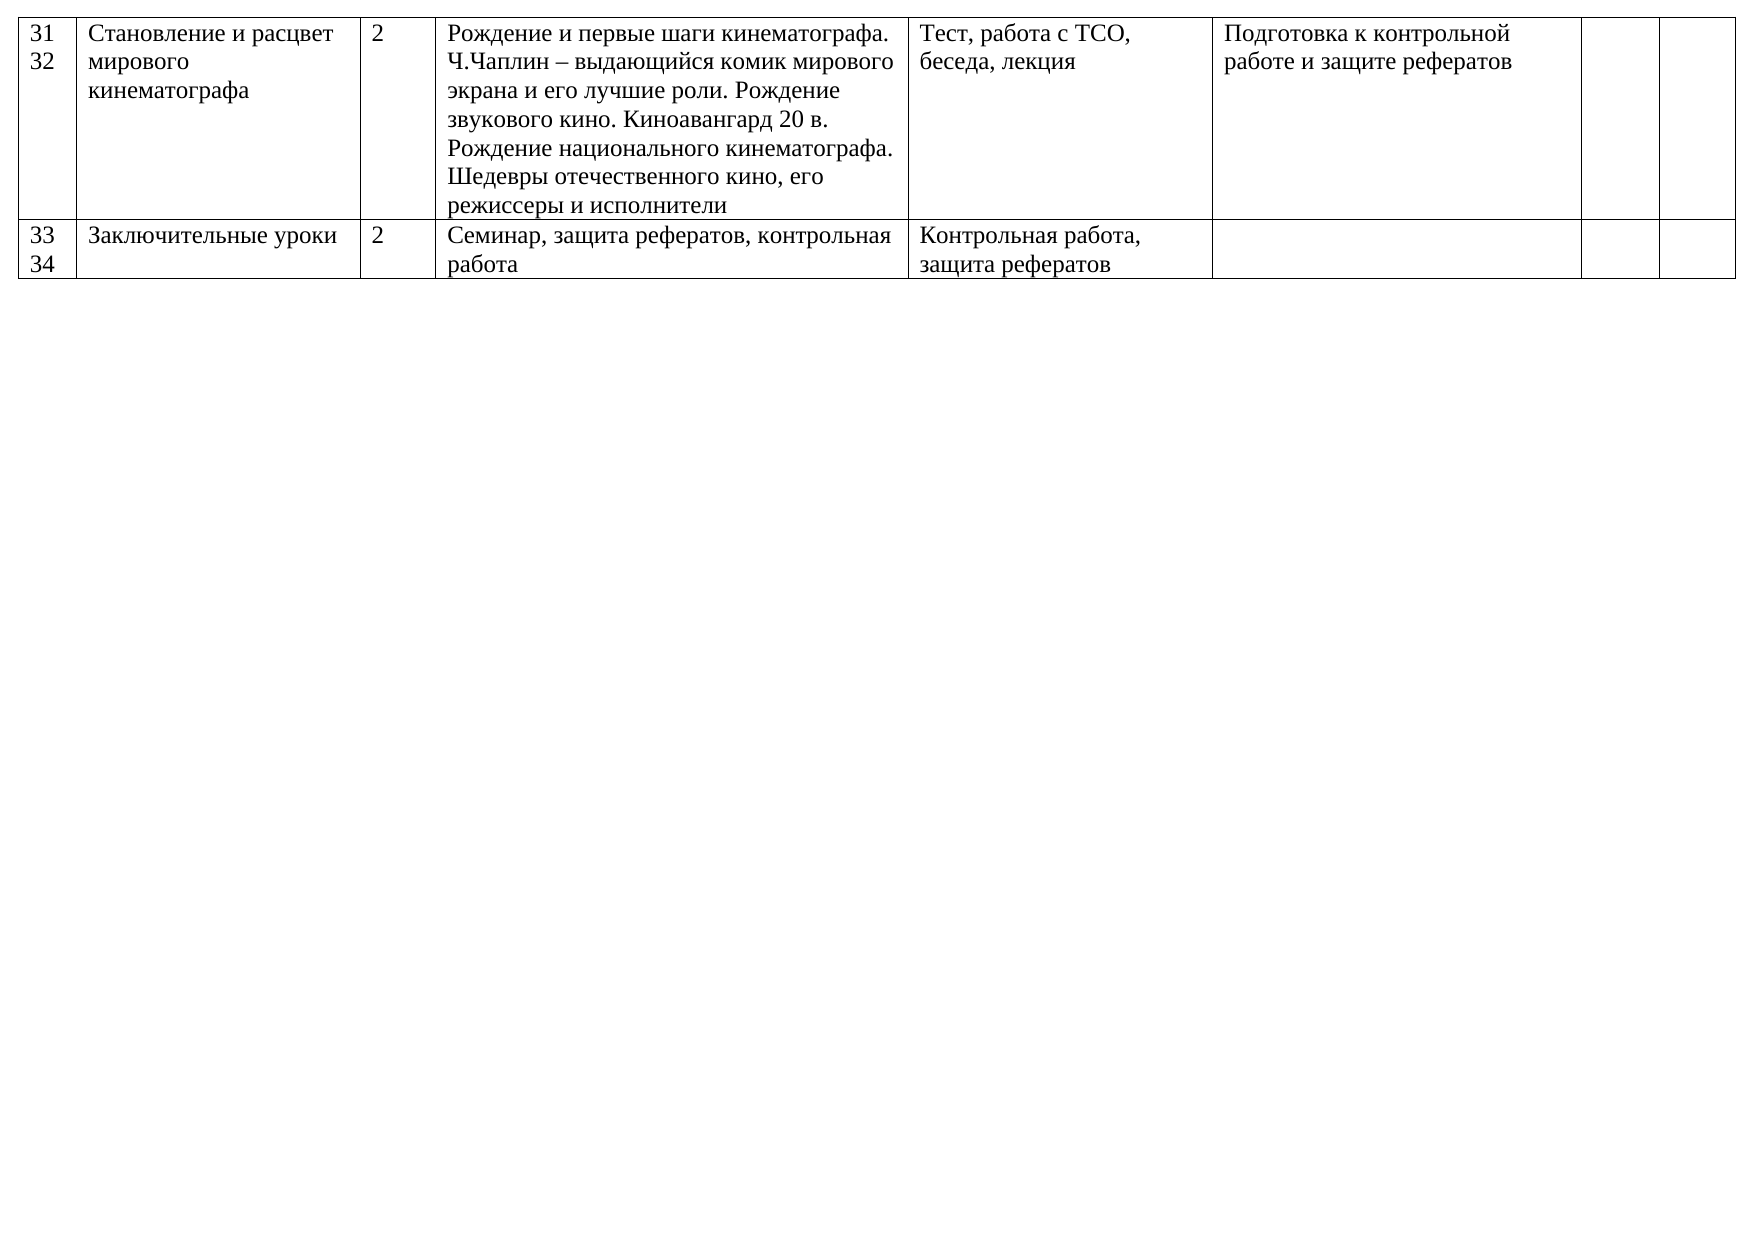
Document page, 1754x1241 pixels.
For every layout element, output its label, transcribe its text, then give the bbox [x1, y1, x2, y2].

table_cell 2 [361, 220, 435, 277]
table_cell Подготовка к контрольной работе и защите рефератов [1213, 18, 1581, 219]
table_cell Тест, работа с ТСО, беседа, лекция [909, 18, 1212, 219]
table_cell [1660, 18, 1735, 219]
table_cell 33 34 [19, 220, 76, 277]
table_cell Контрольная работа, защита рефератов [909, 220, 1212, 277]
table_cell [1582, 220, 1659, 277]
table_cell Становление и расцвет мирового кинематографа [77, 18, 360, 219]
table_cell 2 [361, 18, 435, 219]
table_cell [1213, 220, 1581, 277]
table_cell Заключительные уроки [77, 220, 360, 277]
table_cell Рождение и первые шаги кинематографа. Ч.Чаплин – выдающийся комик мирового экрана и его лучшие роли. Рождение звукового кино. Киноавангард 20 в. Рождение национального кинематографа. Шедевры отечественного кино, его режиссеры и исполнители [436, 18, 908, 219]
table_cell Семинар, защита рефератов, контрольная работа [436, 220, 908, 277]
table_cell 31 32 [19, 18, 76, 219]
table_cell [1582, 18, 1659, 219]
table_cell [1660, 220, 1735, 277]
